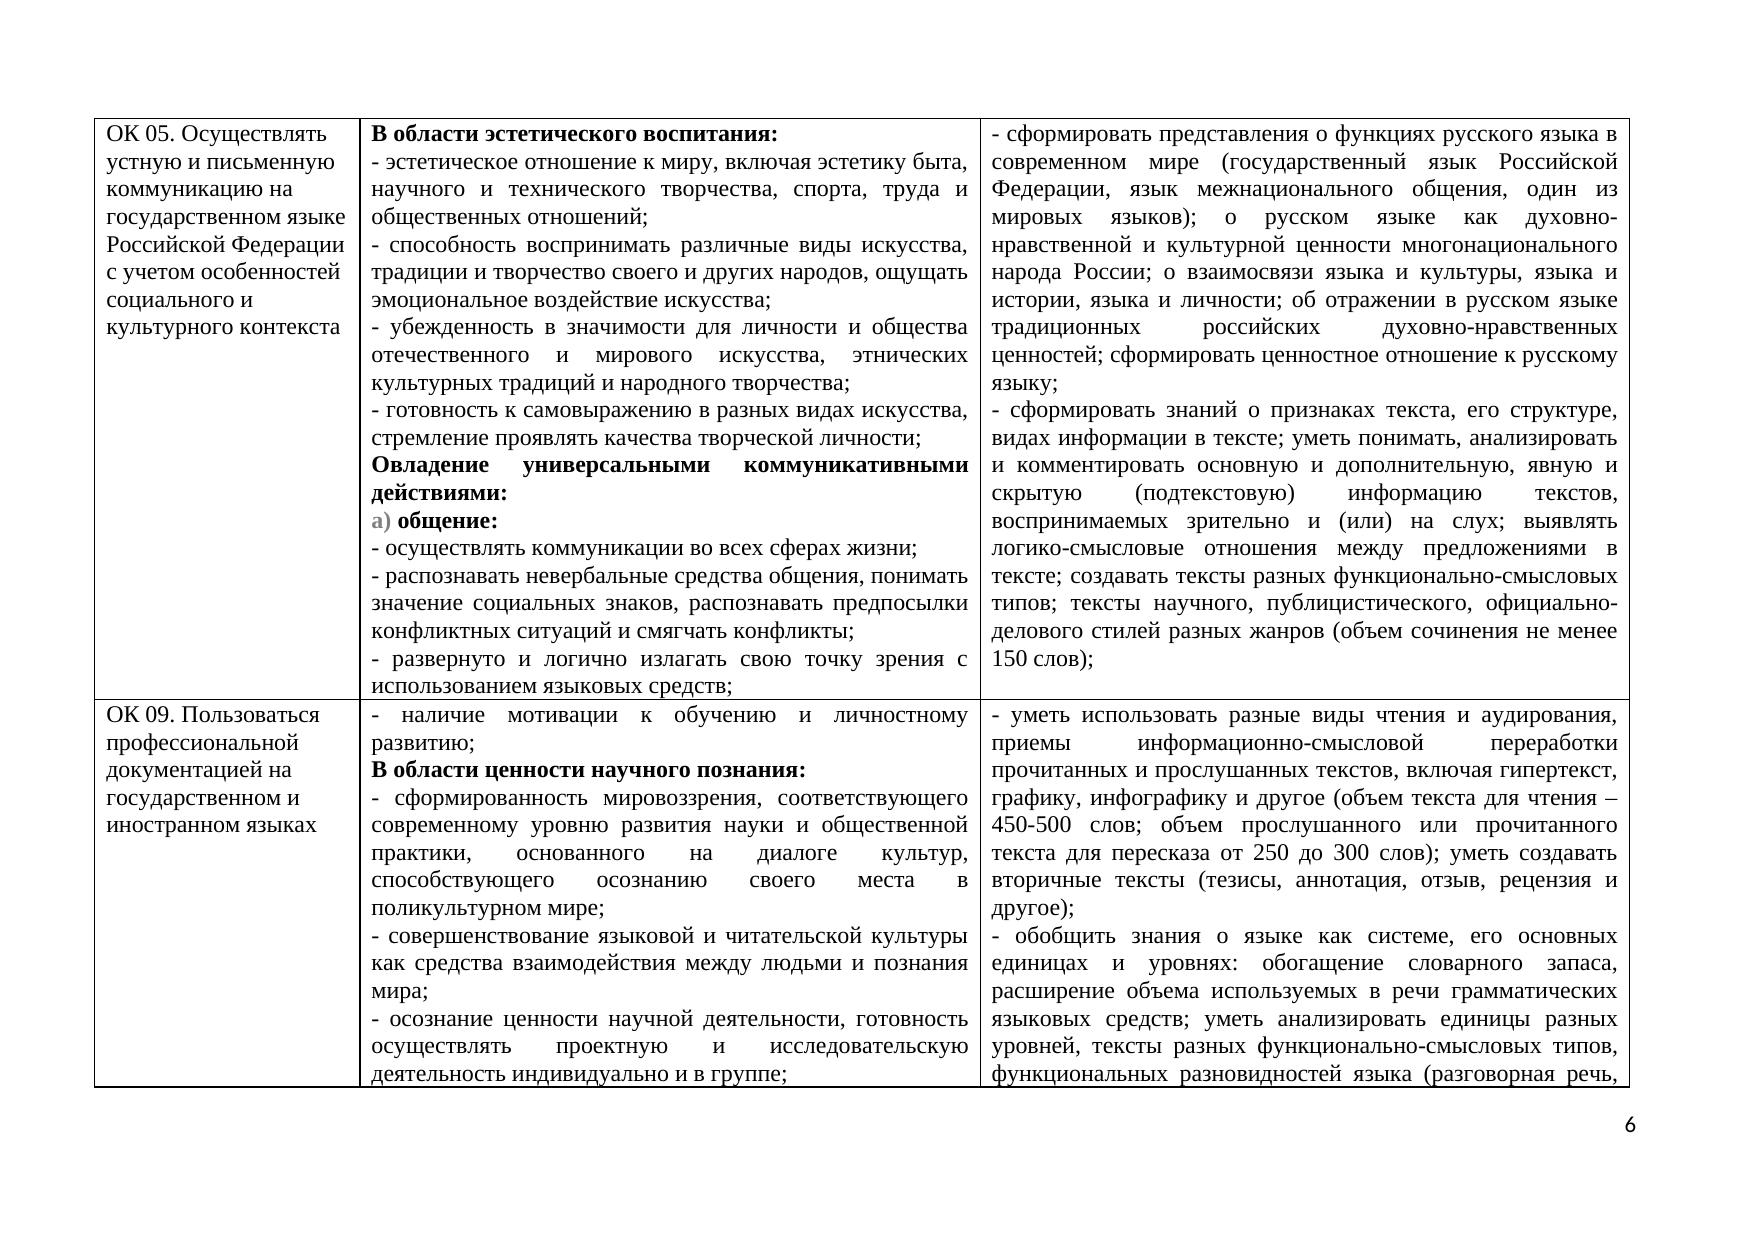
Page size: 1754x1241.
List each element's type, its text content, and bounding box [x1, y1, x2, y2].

table_cell - сформировать представления о функциях русского языка в современном мире (государственный язык Российской Федерации, язык межнационального общения, один из мировых языков); о русском языке как духовно-нравственной и культурной ценности многонационального народа России; о взаимосвязи языка и культуры, языка и истории, языка и личности; об отражении в русском языке традиционных российских духовно-нравственных ценностей; сформировать ценностное отношение к русскому языку; - сформировать знаний о признаках текста, его структуре, видах информации в тексте; уметь понимать, анализировать и комментировать основную и дополнительную, явную и скрытую (подтекстовую) информацию текстов, воспринимаемых зрительно и (или) на слух; выявлять логико-смысловые отношения между предложениями в тексте; создавать тексты разных функционально-смысловых типов; тексты научного, публицистического, официально-делового стилей разных жанров (объем сочинения не менее 150 слов); [981, 119, 1629, 699]
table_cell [981, 700, 1629, 1086]
table_cell ОК 05. Осуществлять устную и письменную коммуникацию на государственном языке Российской Федерации с учетом особенностей социального и культурного контекста [95, 119, 359, 699]
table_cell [361, 700, 980, 1086]
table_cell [95, 700, 359, 1086]
table_cell В области эстетического воспитания: - эстетическое отношение к миру, включая эстетику быта, научного и технического творчества, спорта, труда и общественных отношений; - способность воспринимать различные виды искусства, традиции и творчество своего и других народов, ощущать эмоциональное воздействие искусства; - убежденность в значимости для личности и общества отечественного и мирового искусства, этнических культурных традиций и народного творчества; - готовность к самовыражению в разных видах искусства, стремление проявлять качества творческой личности; Овладение универсальными коммуникативными действиями: а) общение: - осуществлять коммуникации во всех сферах жизни; - распознавать невербальные средства общения, понимать значение социальных знаков, распознавать предпосылки конфликтных ситуаций и смягчать конфликты; - развернуто и логично излагать свою точку зрения с использованием языковых средств; [361, 119, 980, 699]
